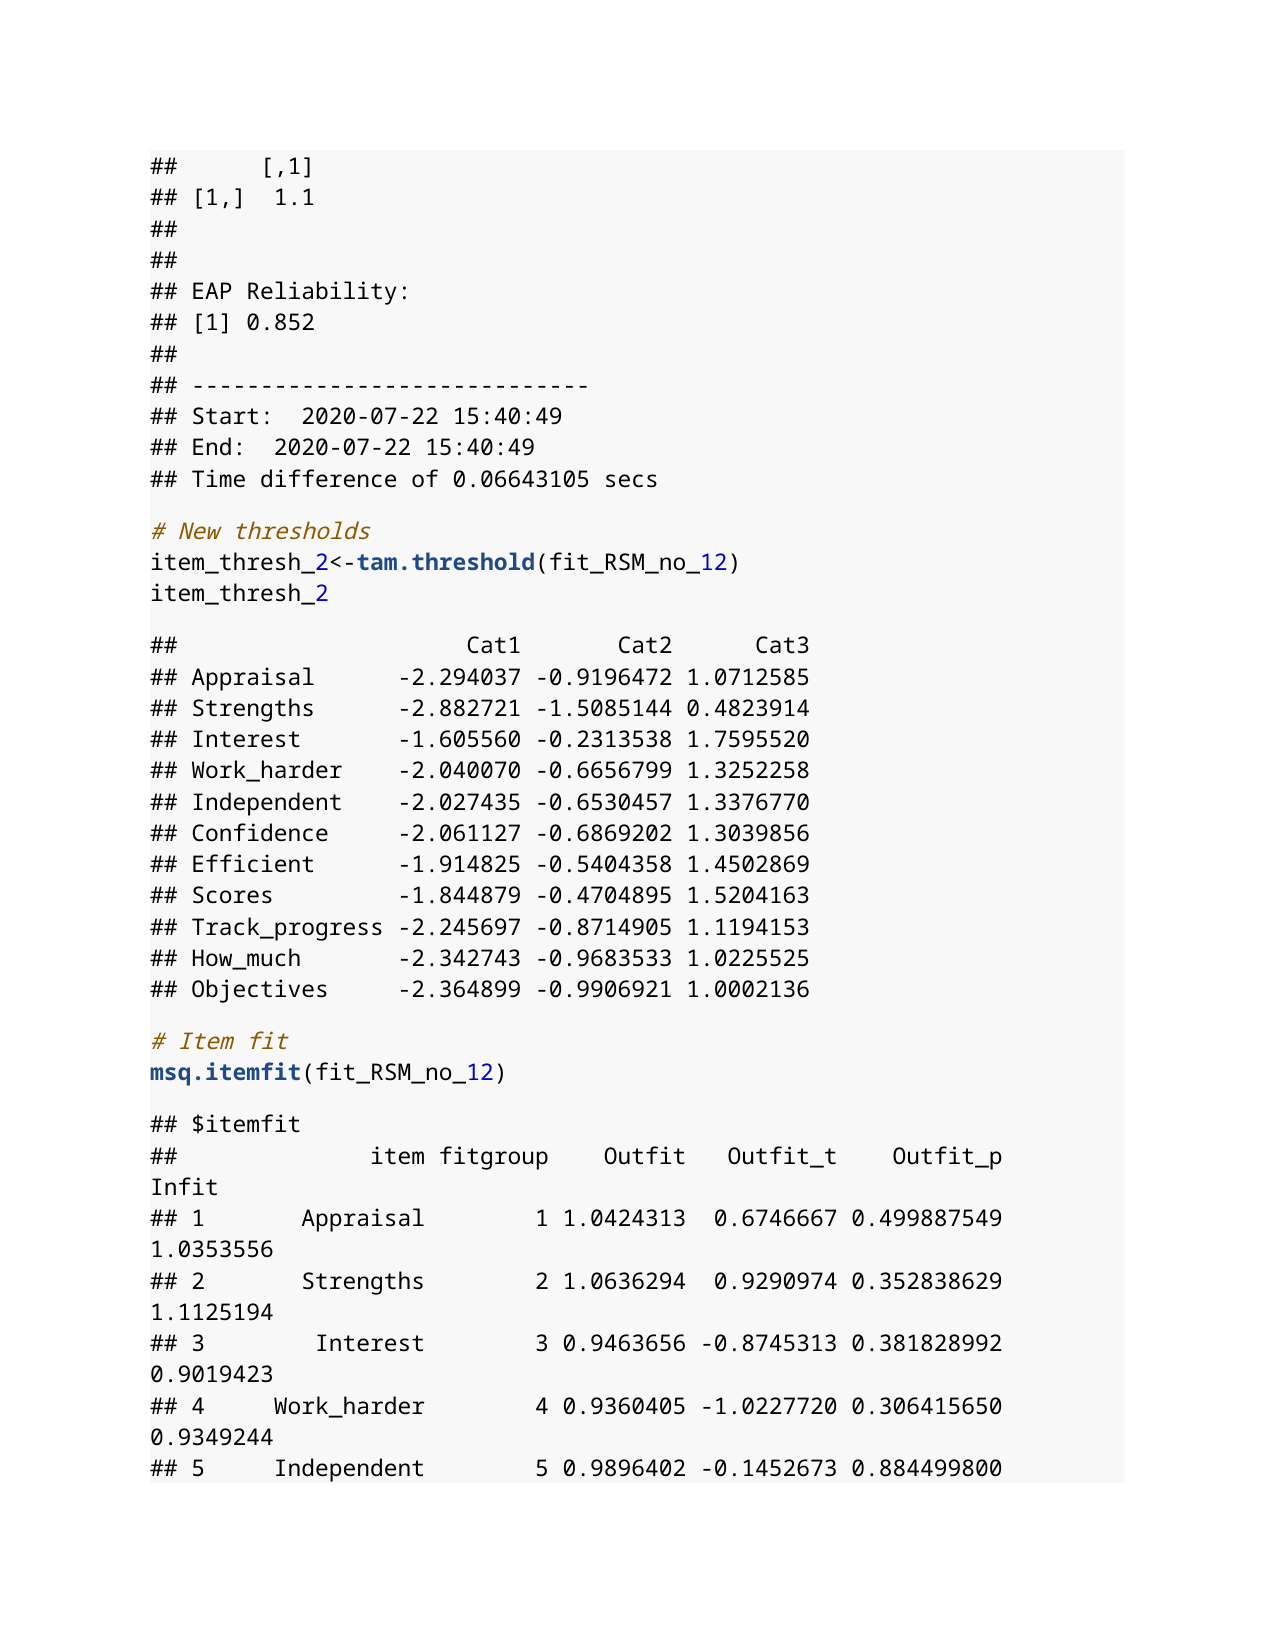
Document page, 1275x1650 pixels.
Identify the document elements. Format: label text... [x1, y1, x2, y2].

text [150, 150, 1125, 494]
text # Item fit msq.itemfit(fit_RSM_no_12) [287, 1025, 1125, 1087]
text # New thresholds item_thresh_2<-tam.threshold(fit_RSM_no_12) item_thresh_2 [150, 514, 1125, 608]
text ## Cat1 Cat2 Cat3 ## Appraisal -2.294037 -0.9196472 1.0712585 ## Strengths -2.882721 -1.5085144 0.4823914 ## Interest -1.605560 -0.2313538 1.7595520 ## Work_harder -2.040070 -0.6656799 1.3252258 ## Independent -2.027435 -0.6530457 1.3376770 ## Confidence -2.061127 -0.6869202 1.3039856 ## Efficient -1.914825 -0.5404358 1.4502869 ## Scores -1.844879 -0.4704895 1.5204163 ## Track_progress -2.245697 -0.8714905 1.1194153 ## How_much -2.342743 -0.9683533 1.0225525 ## Objectives -2.364899 -0.9906921 1.0002136 [150, 629, 1125, 1004]
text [150, 1108, 1125, 1483]
